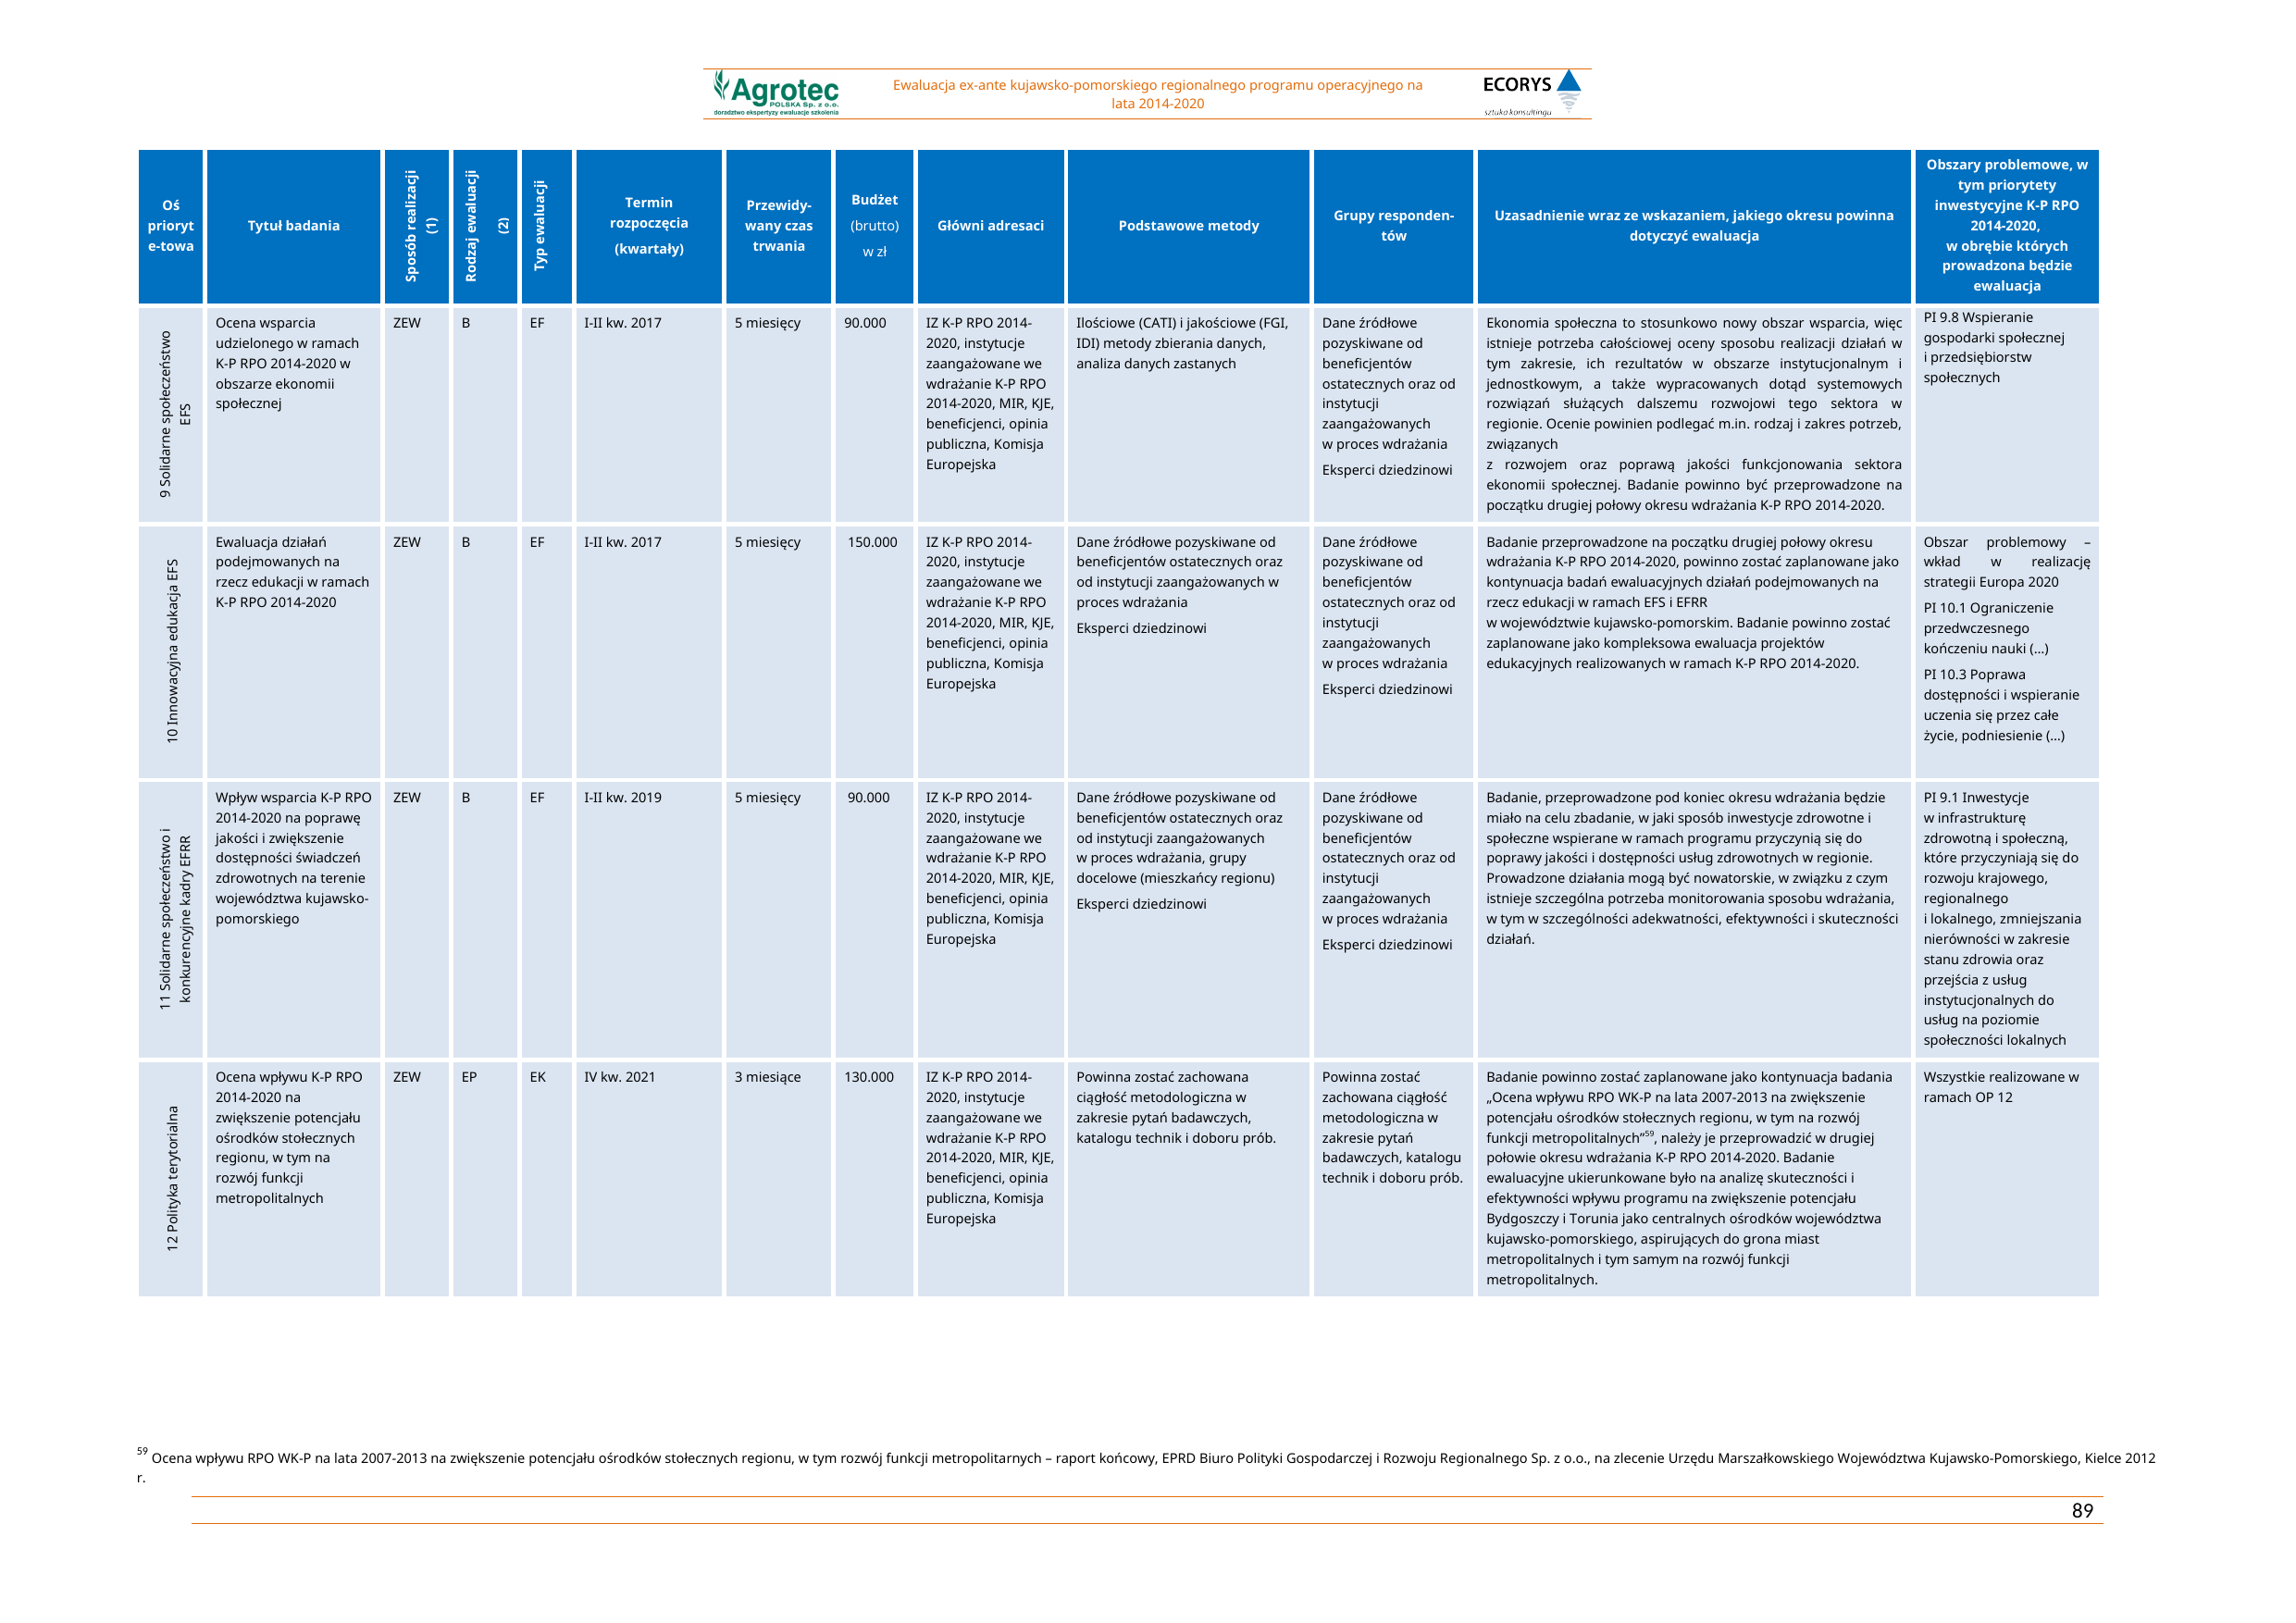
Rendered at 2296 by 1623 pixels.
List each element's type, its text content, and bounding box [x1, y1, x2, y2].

table_header Sposób realizacji (1) [385, 150, 449, 304]
table_cell 3 miesiące [726, 1062, 831, 1296]
table_cell B [453, 527, 517, 778]
table_cell EK [522, 1062, 572, 1296]
table_cell ZEW [385, 527, 449, 778]
table_header Tytuł badania [207, 150, 380, 304]
picture [714, 69, 838, 116]
table_cell Ocena wpływu K-P RPO 2014-2020 na zwiększenie potencjału ośrodków stołecznych regionu, w tym na rozwój funkcji metropolitalnych [207, 1062, 380, 1296]
table_cell I-II kw. 2019 [577, 782, 722, 1058]
table_cell IZ K-P RPO 2014-2020, instytucje zaangażowane we wdrażanie K-P RPO 2014-2020, MIR, KJE, beneficjenci, opinia publiczna, Komisja Europejska [918, 1062, 1064, 1296]
table_cell ZEW [385, 308, 449, 522]
table_cell 5 miesięcy [726, 527, 831, 778]
table_cell 90.000 [836, 308, 913, 522]
table_cell I-II kw. 2017 [577, 527, 722, 778]
table_cell IV kw. 2021 [577, 1062, 722, 1296]
table_header Główni adresaci [918, 150, 1064, 304]
table_cell IZ K-P RPO 2014-2020, instytucje zaangażowane we wdrażanie K-P RPO 2014-2020, MIR, KJE, beneficjenci, opinia publiczna, Komisja Europejska [918, 527, 1064, 778]
table_cell Ilościowe (CATI) i jakościowe (FGI, IDI) metody zbierania danych, analiza danych zastanych [1068, 308, 1309, 522]
table_cell Dane źródłowe pozyskiwane od beneficjentów ostatecznych oraz od instytucji zaangażowanych w proces wdrażania Eksperci dziedzinowi [1068, 527, 1309, 778]
table_cell 5 miesięcy [726, 782, 831, 1058]
table_header Grupy responden-tów [1314, 150, 1473, 304]
table_cell Ekonomia społeczna to stosunkowo nowy obszar wsparcia, więc istnieje potrzeba całościowej oceny sposobu realizacji działań w tym zakresie, ich rezultatów w obszarze instytucjonalnym i jednostkowym, a także wypracowanych dotąd systemowych rozwiązań służących dalszemu rozwojowi tego sektora w regionie. Ocenie powinien podlegać m.in. rodzaj i zakres potrzeb, związanych z rozwojem oraz poprawą jakości funkcjonowania sektora ekonomii społecznej. Badanie powinno być przeprowadzone na początku drugiej połowy okresu wdrażania K-P RPO 2014-2020. [1478, 308, 1911, 522]
table_cell Ocena wsparcia udzielonego w ramach K-P RPO 2014-2020 w obszarze ekonomii społecznej [207, 308, 380, 522]
table_cell EF [522, 308, 572, 522]
table_header Termin rozpoczęcia (kwartały) [577, 150, 722, 304]
table_cell Dane źródłowe pozyskiwane od beneficjentów ostatecznych oraz od instytucji zaangażowanych w proces wdrażania Eksperci dziedzinowi [1314, 782, 1473, 1058]
table_cell Wpływ wsparcia K-P RPO 2014-2020 na poprawę jakości i zwiększenie dostępności świadczeń zdrowotnych na terenie województwa kujawsko-pomorskiego [207, 782, 380, 1058]
table_cell 12 Polityka terytorialna [139, 1062, 203, 1296]
table_cell Wszystkie realizowane w ramach OP 12 [1916, 1062, 2099, 1296]
table_cell Badanie, przeprowadzone pod koniec okresu wdrażania będzie miało na celu zbadanie, w jaki sposób inwestycje zdrowotne i społeczne wspierane w ramach programu przyczynią się do poprawy jakości i dostępności usług zdrowotnych w regionie. Prowadzone działania mogą być nowatorskie, w związku z czym istnieje szczególna potrzeba monitorowania sposobu wdrażania, w tym w szczególności adekwatności, efektywności i skuteczności działań. [1478, 782, 1911, 1058]
table_cell PI 9.1 Inwestycje w infrastrukturę zdrowotną i społeczną, które przyczyniają się do rozwoju krajowego, regionalnego i lokalnego, zmniejszania nierówności w zakresie stanu zdrowia oraz przejścia z usług instytucjonalnych do usług na poziomie społeczności lokalnych [1916, 782, 2099, 1058]
table_cell 9 Solidarne społeczeństwo EFS [139, 308, 203, 522]
table_cell 10 Innowacyjna edukacja EFS [139, 527, 203, 778]
table_cell B [453, 782, 517, 1058]
picture [1484, 69, 1582, 118]
table_cell IZ K-P RPO 2014-2020, instytucje zaangażowane we wdrażanie K-P RPO 2014-2020, MIR, KJE, beneficjenci, opinia publiczna, Komisja Europejska [918, 782, 1064, 1058]
table_cell Dane źródłowe pozyskiwane od beneficjentów ostatecznych oraz od instytucji zaangażowanych w proces wdrażania, grupy docelowe (mieszkańcy regionu) Eksperci dziedzinowi [1068, 782, 1309, 1058]
table_cell IZ K-P RPO 2014-2020, instytucje zaangażowane we wdrażanie K-P RPO 2014-2020, MIR, KJE, beneficjenci, opinia publiczna, Komisja Europejska [918, 308, 1064, 522]
table_cell 5 miesięcy [726, 308, 831, 522]
table_header Uzasadnienie wraz ze wskazaniem, jakiego okresu powinna dotyczyć ewaluacja [1478, 150, 1911, 304]
table_header Rodzaj ewaluacji (2) [453, 150, 517, 304]
table_header Podstawowe metody [1068, 150, 1309, 304]
table_cell Badanie przeprowadzone na początku drugiej połowy okresu wdrażania K-P RPO 2014-2020, powinno zostać zaplanowane jako kontynuacja badań ewaluacyjnych działań podejmowanych na rzecz edukacji w ramach EFS i EFRR w województwie kujawsko-pomorskim. Badanie powinno zostać zaplanowane jako kompleksowa ewaluacja projektów edukacyjnych realizowanych w ramach K-P RPO 2014-2020. [1478, 527, 1911, 778]
table_cell Powinna zostać zachowana ciągłość metodologiczna w zakresie pytań badawczych, katalogu technik i doboru prób. [1068, 1062, 1309, 1296]
table_header Typ ewaluacji (3) [522, 150, 572, 304]
table_cell EF [522, 527, 572, 778]
table_cell 130.000 [836, 1062, 913, 1296]
table_header Oś prioryte-towa [139, 150, 203, 304]
table_cell 11 Solidarne społeczeństwo i konkurencyjne kadry EFRR [139, 782, 203, 1058]
table_cell Badanie powinno zostać zaplanowane jako kontynuacja badania „Ocena wpływu RPO WK-P na lata 2007-2013 na zwiększenie potencjału ośrodków stołecznych regionu, w tym na rozwój funkcji metropolitalnych”, należy je przeprowadzić w drugiej połowie okresu wdrażania K-P RPO 2014-2020. Badanie ewaluacyjne ukierunkowane było na analizę skuteczności i efektywności wpływu programu na zwiększenie potencjału Bydgoszczy i Torunia jako centralnych ośrodków województwa kujawsko-pomorskiego, aspirujących do grona miast metropolitalnych i tym samym na rozwój funkcji metropolitalnych. [1478, 1062, 1911, 1296]
table_cell EF [522, 782, 572, 1058]
table_cell B [453, 308, 517, 522]
table_cell I-II kw. 2017 [577, 308, 722, 522]
table_header Budżet (brutto) w zł [836, 150, 913, 304]
table_header Przewidy-wany czas trwania [726, 150, 831, 304]
table_cell Dane źródłowe pozyskiwane od beneficjentów ostatecznych oraz od instytucji zaangażowanych w proces wdrażania Eksperci dziedzinowi [1314, 308, 1473, 522]
table_cell ZEW [385, 782, 449, 1058]
table_cell Powinna zostać zachowana ciągłość metodologiczna w zakresie pytań badawczych, katalogu technik i doboru prób. [1314, 1062, 1473, 1296]
table_cell PI 9.8 Wspieranie gospodarki społecznej i przedsiębiorstw społecznych [1916, 308, 2099, 522]
table_cell 90.000 [836, 782, 913, 1058]
table_cell Ewaluacja działań podejmowanych na rzecz edukacji w ramach K-P RPO 2014-2020 [207, 527, 380, 778]
table_cell ZEW [385, 1062, 449, 1296]
table_cell Dane źródłowe pozyskiwane od beneficjentów ostatecznych oraz od instytucji zaangażowanych w proces wdrażania Eksperci dziedzinowi [1314, 527, 1473, 778]
table_cell 150.000 [836, 527, 913, 778]
table_cell Obszar problemowy – wkład w realizację strategii Europa 2020 PI 10.1 Ograniczenie przedwczesnego kończeniu nauki (…) PI 10.3 Poprawa dostępności i wspieranie uczenia się przez całe życie, podniesienie (…) [1916, 527, 2099, 778]
table_header Obszary problemowe, w tym priorytety inwestycyjne K-P RPO 2014-2020, w obrębie których prowadzona będzie ewaluacja [1916, 150, 2099, 304]
table_cell EP [453, 1062, 517, 1296]
